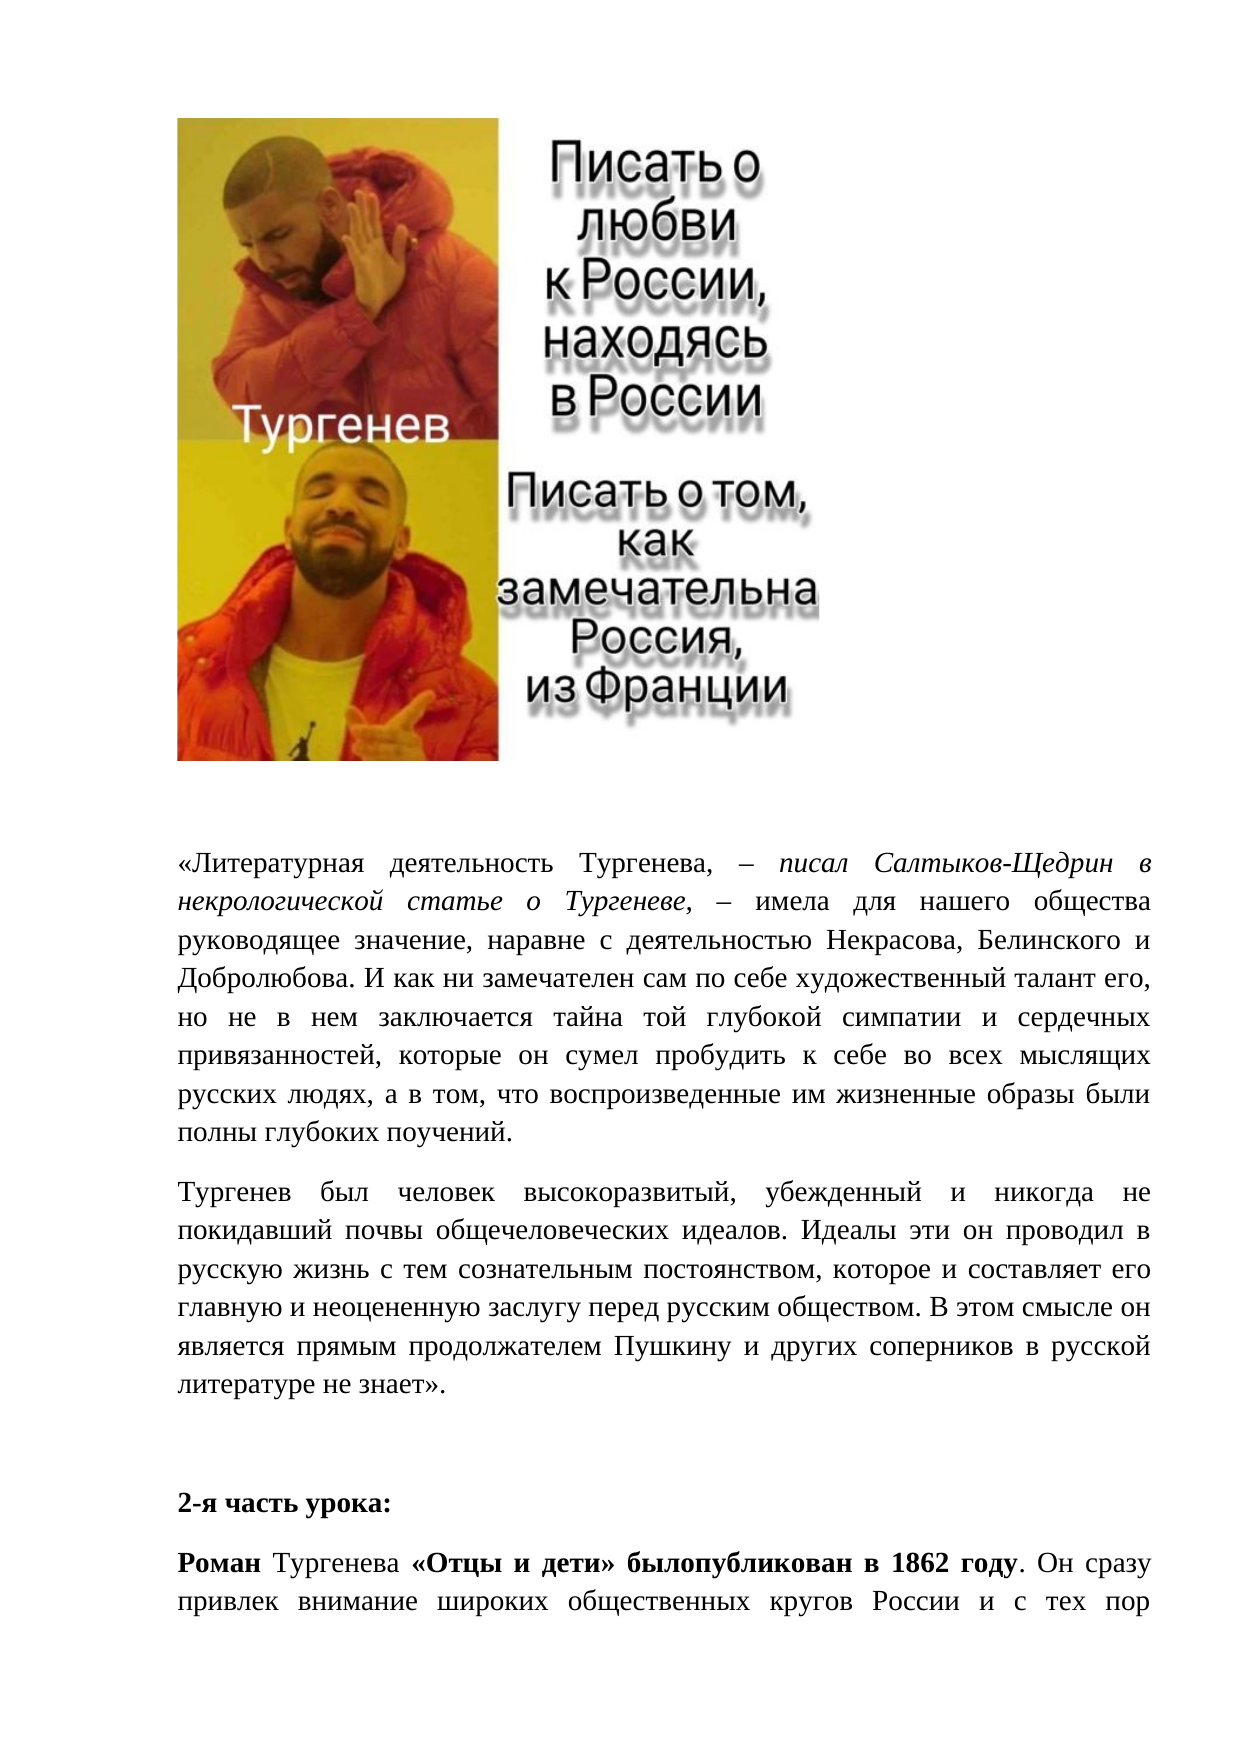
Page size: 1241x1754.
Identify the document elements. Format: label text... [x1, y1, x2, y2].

picture [177, 118, 820, 761]
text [177, 1545, 1152, 1617]
text «Литературная деятельность Тургенева, – писал Салтыков-Щедрин в некрологической статье о Тургеневе, – имела для нашего общества руководящее значение, наравне с деятельностью Некрасова, Белинского и Добролюбова. И как ни замечателен сам по себе художественный талант его, но не в нем заключается тайна той глубокой симпатии и сердечных привязанностей, которые он сумел пробудить к себе во всех мыслящих русских людях, а в том, что воспроизведенные им жизненные образы были полны глубоких поучений. [177, 845, 1152, 1148]
text Тургенев был человек высокоразвитый, убежденный и никогда не покидавший почвы общечеловеческих идеалов. Идеалы эти он проводил в русскую жизнь с тем сознательным постоянством, которое и составляет его главную и неоцененную заслугу перед русским обществом. В этом смысле он является прямым продолжателем Пушкину и других соперников в русской литературе не знает». [177, 1174, 1152, 1400]
text 2-я часть урока: [177, 1485, 1152, 1519]
